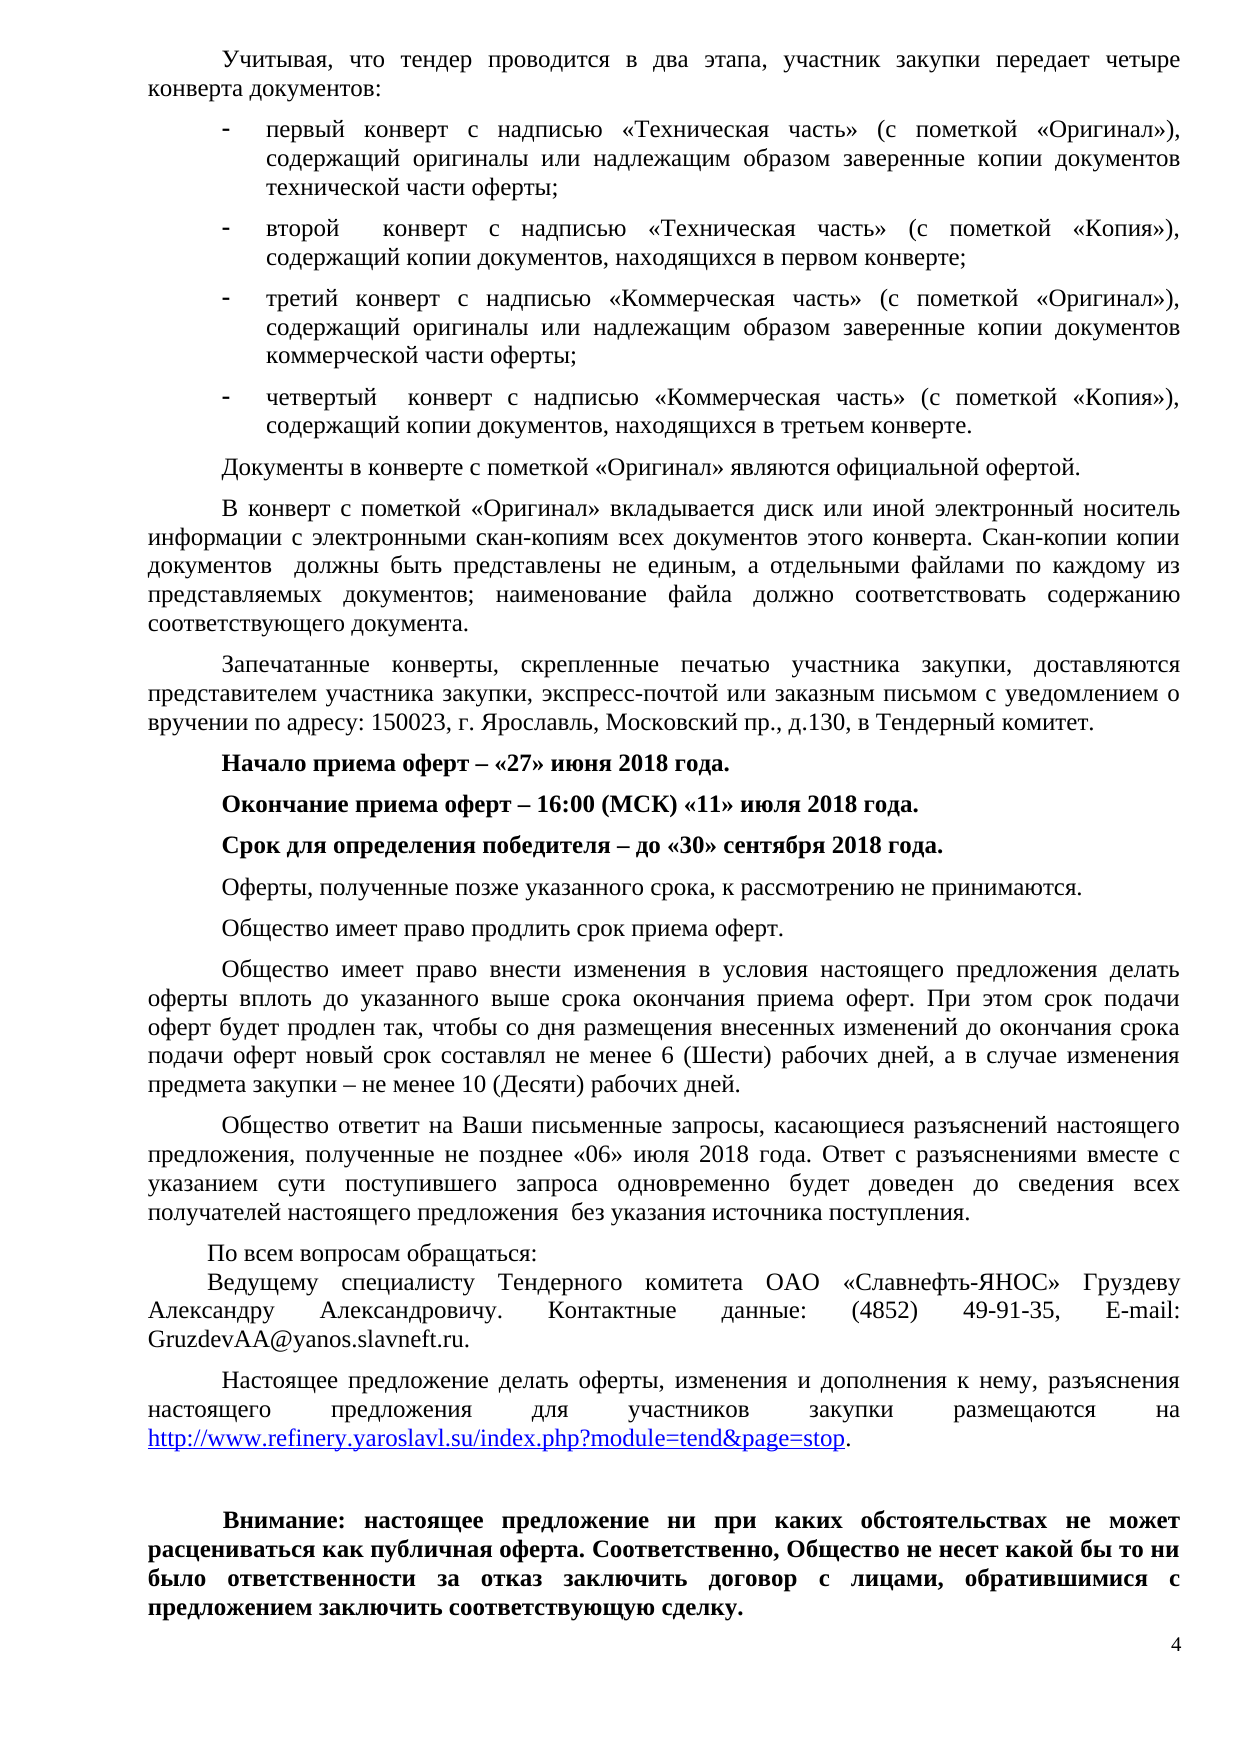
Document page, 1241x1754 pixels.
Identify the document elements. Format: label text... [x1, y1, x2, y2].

text Общество ответит на Ваши письменные запросы, касающиеся разъяснений настоящего предложения, полученные не позднее «06» июля 2018 года. Ответ с разъяснениями вместе с указанием сути поступившего запроса одновременно будет доведен до сведения всех получателей настоящего предложения без указания источника поступления. [148, 1111, 1181, 1226]
text Оферты, полученные позже указанного срока, к рассмотрению не принимаются. [148, 872, 1181, 901]
text Настоящее предложение делать оферты, изменения и дополнения к нему, разъяснения настоящего предложения для участников закупки размещаются на http://www.refinery.yaroslavl.su/index.php?module=tend&page=stop. [148, 1366, 1181, 1452]
text В конверт с пометкой «Оригинал» вкладывается диск или иной электронный носитель информации с электронными скан-копиям всех документов этого конверта. Скан-копии копии документов должны быть представлены не единым, а отдельными файлами по каждому из представляемых документов; наименование файла должно соответствовать содержанию соответствующего документа. [148, 493, 1181, 637]
text Начало приема оферт – «27» июня 2018 года. [221, 748, 1181, 777]
text Окончание приема оферт – 16:00 (МСК) «11» июля 2018 года. [221, 789, 1181, 818]
text Запечатанные конверты, скрепленные печатью участника закупки, доставляются представителем участника закупки, экспресс-почтой или заказным письмом с уведомлением о вручении по адресу: 150023, г. Ярославль, Московский пр., д.130, в Тендерный комитет. [148, 649, 1181, 736]
text Срок для определения победителя – до «30» сентября 2018 года. [221, 831, 1181, 859]
text Учитывая, что тендер проводится в два этапа, участник закупки передает четыре конверта документов: [148, 44, 1181, 102]
text Общество имеет право продлить срок приема оферт. [148, 913, 1181, 942]
text Внимание: настоящее предложение ни при каких обстоятельствах не может расцениваться как публичная оферта. Соответственно, Общество не несет какой бы то ни было ответственности за отказ заключить договор с лицами, обратившимися с предложением заключить соответствующую сделку. [148, 1506, 1181, 1621]
text По всем вопросам обращаться: [148, 1238, 1181, 1267]
list третий конверт с надписью «Коммерческая часть» (с пометкой «Оригинал»), содержащий оригиналы или надлежащим образом заверенные копии документов коммерческой части оферты; [222, 283, 1181, 369]
text Общество имеет право внести изменения в условия настоящего предложения делать оферты вплоть до указанного выше срока окончания приема оферт. При этом срок подачи оферт будет продлен так, чтобы со дня размещения внесенных изменений до окончания срока подачи оферт новый срок составлял не менее 6 (Шести) рабочих дней, а в случае изменения предмета закупки – не менее 10 (Десяти) рабочих дней. [148, 954, 1181, 1098]
list первый конверт с надписью «Техническая часть» (с пометкой «Оригинал»), содержащий оригиналы или надлежащим образом заверенные копии документов технической части оферты; [222, 114, 1181, 201]
list четвертый конверт с надписью «Коммерческая часть» (с пометкой «Копия»), содержащий копии документов, находящихся в третьем конверте. [222, 382, 1181, 439]
text Ведущему специалисту Тендерного комитета ОАО «Славнефть-ЯНОС» Груздеву Александру Александровичу. Контактные данные: (4852) 49-91-35, Е-mail: GruzdevAA@yanos.slavneft.ru. [148, 1267, 1181, 1353]
list второй конверт с надписью «Техническая часть» (с пометкой «Копия»), содержащий копии документов, находящихся в первом конверте; [222, 213, 1181, 271]
text Документы в конверте с пометкой «Оригинал» являются официальной офертой. [148, 452, 1181, 481]
